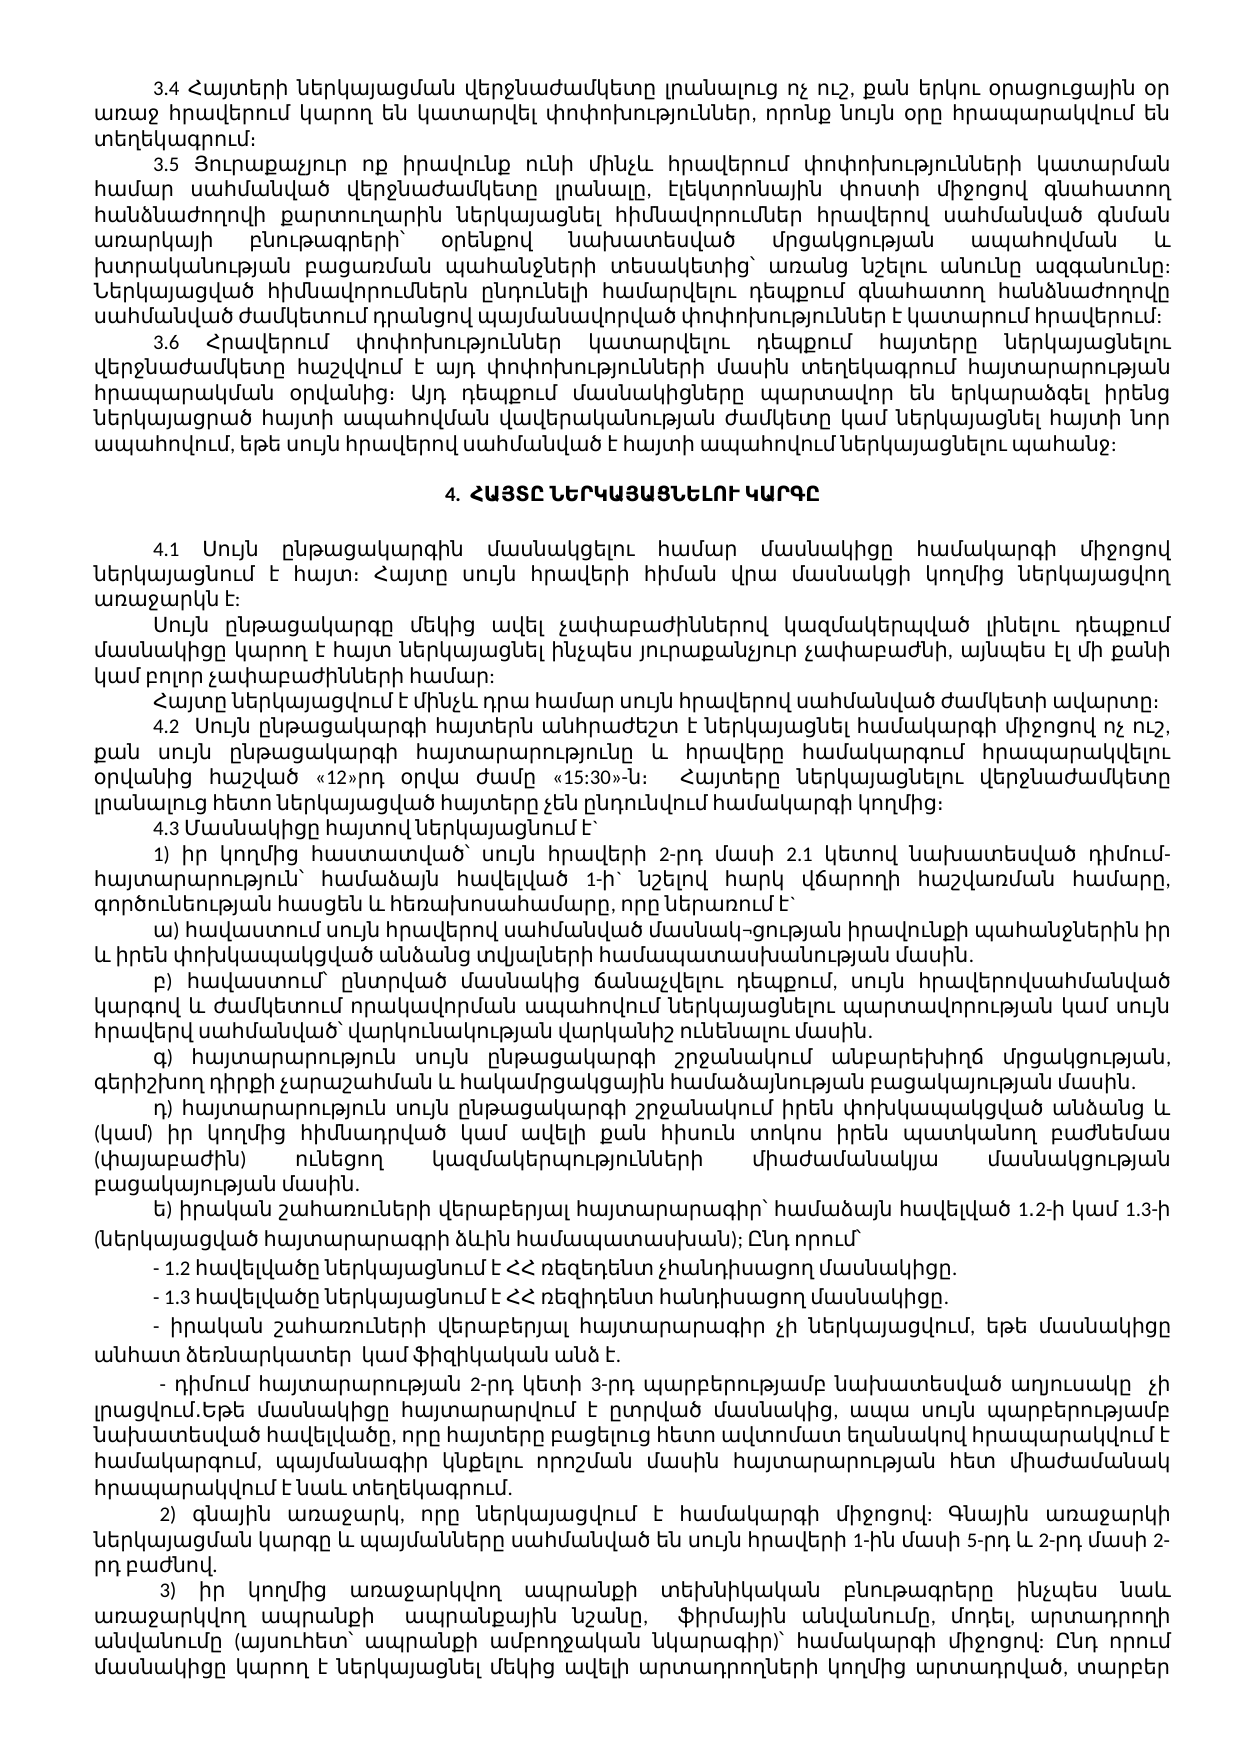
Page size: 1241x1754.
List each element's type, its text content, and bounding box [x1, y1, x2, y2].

text 3.4 Հայտերի ներկայացման վերջնաժամկետը լրանալուց ոչ ուշ, քան երկու օրացուցային օր առաջ հրավերում կարող են կատարվել փոփոխություններ, որոնք նույն օրը հրապարակվում են տեղեկագրում։ [94, 75, 1171, 151]
text - 1.2 հավելվածը ներկայացնում է ՀՀ ռեզեդենտ չհանդիսացող մասնակիցը. [94, 1255, 1171, 1280]
text 4.2 Սույն ընթացակարգի հայտերն անհրաժեշտ է ներկայացնել համակարգի միջոցով ոչ ուշ, քան սույն ընթացակարգի հայտարարությունը և հրավերը համակարգում հրապարակվելու օրվանից հաշված «12»րդ օրվա ժամը «15:30»-ն։ Հայտերը ներկայացնելու վերջնաժամկետը լրանալուց հետո ներկայացված հայտերը չեն ընդունվում համակարգի կողմից։ [94, 714, 1171, 815]
text ե) իրական շահառուների վերաբերյալ հայտարարագիր՝ համաձայն հավելված 1․2-ի կամ 1.3-ի (ներկայացված հայտարարագրի ձևին համապատասխան); Ընդ որում՝ [94, 1197, 1171, 1251]
text 2) գնային առաջարկ, որը ներկայացվում է համակարգի միջոցով: Գնային առաջարկի ներկայացման կարգը և պայմանները սահմանված են սույն հրավերի 1-ին մասի 5-րդ և 2-րդ մասի 2-րդ բաժնով. [94, 1501, 1171, 1578]
text բ) հավաստում՝ ընտրված մասնակից ճանաչվելու դեպքում, սույն հրավերովսահմանված կարգով և ժամկետում որակավորման ապահովում ներկայացնելու պարտավորության կամ սույն հրավերվ սահմանված՝ վարկունակության վարկանիշ ունենալու մասին. [94, 968, 1171, 1044]
text 3.5 Յուրաքաչյուր ոք իրավունք ունի մինչև հրավերում փոփոխությունների կատարման համար սահմանված վերջնաժամկետը լրանալը, էլեկտրոնային փոստի միջոցով գնահատող հանձնաժողովի քարտուղարին ներկայացնել հիմնավորումներ հրավերով սահմանված գնման առարկայի բնութագրերի՝ օրենքով նախատեսված մրցակցության ապահովման և խտրականության բացառման պահանջների տեսակետից՝ առանց նշելու անունը ազգանունը: Ներկայացված հիմնավորումներն ընդունելի համարվելու դեպքում գնահատող հանձնաժողովը սահմանված ժամկետում դրանցով պայմանավորված փոփոխություններ է կատարում հրավերում: [94, 151, 1171, 329]
text դ) հայտարարություն սույն ընթացակարգի շրջանակում իրեն փոխկապակցված անձանց և (կամ) իր կողմից հիմնադրված կամ ավելի քան հիսուն տոկոս իրեն պատկանող բաժնեմաս (փայաբաժին) ունեցող կազմակերպությունների միաժամանակյա մասնակցության բացակայության մասին. [94, 1095, 1171, 1197]
text 4.3 Մասնակիցը հայտով ներկայացնում է` [94, 815, 1171, 841]
text Հայտը ներկայացվում է մինչև դրա համար սույն հրավերով սահմանված ժամկետի ավարտը։ [94, 688, 1171, 714]
text ա) հավաստում սույն հրավերով սահմանված մասնակ¬ցության իրավունքի պահանջներին իր և իրեն փոխկապակցված անձանց տվյալների համապատասխանության մասին. [94, 917, 1171, 968]
text - 1.3 հավելվածը ներկայացնում է ՀՀ ռեզիդենտ հանդիսացող մասնակիցը. [94, 1284, 1171, 1309]
text 4.1 Սույն ընթացակարգին մասնակցելու համար մասնակիցը համակարգի միջոցով ներկայացնում է հայտ։ Հայտը սույն հրավերի հիման վրա մասնակցի կողմից ներկայացվող առաջարկն է: [94, 536, 1171, 612]
text - դիմում հայտարարության 2-րդ կետի 3-րդ պարբերությամբ նախատեսված աղյուսակը չի լրացվում․Եթե մասնակիցը հայտարարվում է ըտրված մասնակից, ապա սույն պարբերությամբ նախատեսված հավելվածը, որը հայտերը բացելուց հետո ավտոմատ եղանակով հրապարակվում է համակարգում, պայմանագիր կնքելու որոշման մասին հայտարարության հետ միաժամանակ հրապարակվում է նաև տեղեկագրում. [94, 1372, 1171, 1501]
text Սույն ընթացակարգը մեկից ավել չափաբաժիններով կազմակերպված լինելու դեպքում մասնակիցը կարող է հայտ ներկայացնել ինչպես յուրաքանչյուր չափաբաժնի, այնպես էլ մի քանի կամ բոլոր չափաբաժինների համար: [94, 612, 1171, 688]
text 4. ՀԱՅՏԸ ՆԵՐԿԱՅԱՑՆԵԼՈՒ ԿԱՐԳԸ [94, 482, 1171, 507]
text 1) իր կողմից հաստատված՝ սույն հրավերի 2-րդ մասի 2.1 կետով նախատեսված դիմում-հայտարարություն՝ համաձայն հավելված 1-ի` նշելով հարկ վճարողի հաշվառման համարը, գործունեության հասցեն և հեռախոսահամարը, որը ներառում է` [94, 841, 1171, 917]
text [94, 1578, 1171, 1679]
text - իրական շահառուների վերաբերյալ հայտարարագիր չի ներկայացվում, եթե մասնակիցը անհատ ձեռնարկատեր կամ ֆիզիկական անձ է. [94, 1313, 1171, 1368]
text գ) հայտարարություն սույն ընթացակարգի շրջանակում անբարեխիղճ մրցակցության, գերիշխող դիրքի չարաշահման և հակամրցակցային համաձայնության բացակայության մասին. [94, 1044, 1171, 1095]
text 3.6 Հրավերում փոփոխություններ կատարվելու դեպքում հայտերը ներկայացնելու վերջնաժամկետը հաշվվում է այդ փոփոխությունների մասին տեղեկագրում հայտարարության հրապարակման օրվանից։ Այդ դեպքում մասնակիցները պարտավոր են երկարաձգել իրենց ներկայացրած հայտի ապահովման վավերականության ժամկետը կամ ներկայացնել հայտի նոր ապահովում, եթե սույն հրավերով սահմանված է հայտի ապահովում ներկայացնելու պահանջ: [94, 329, 1171, 456]
